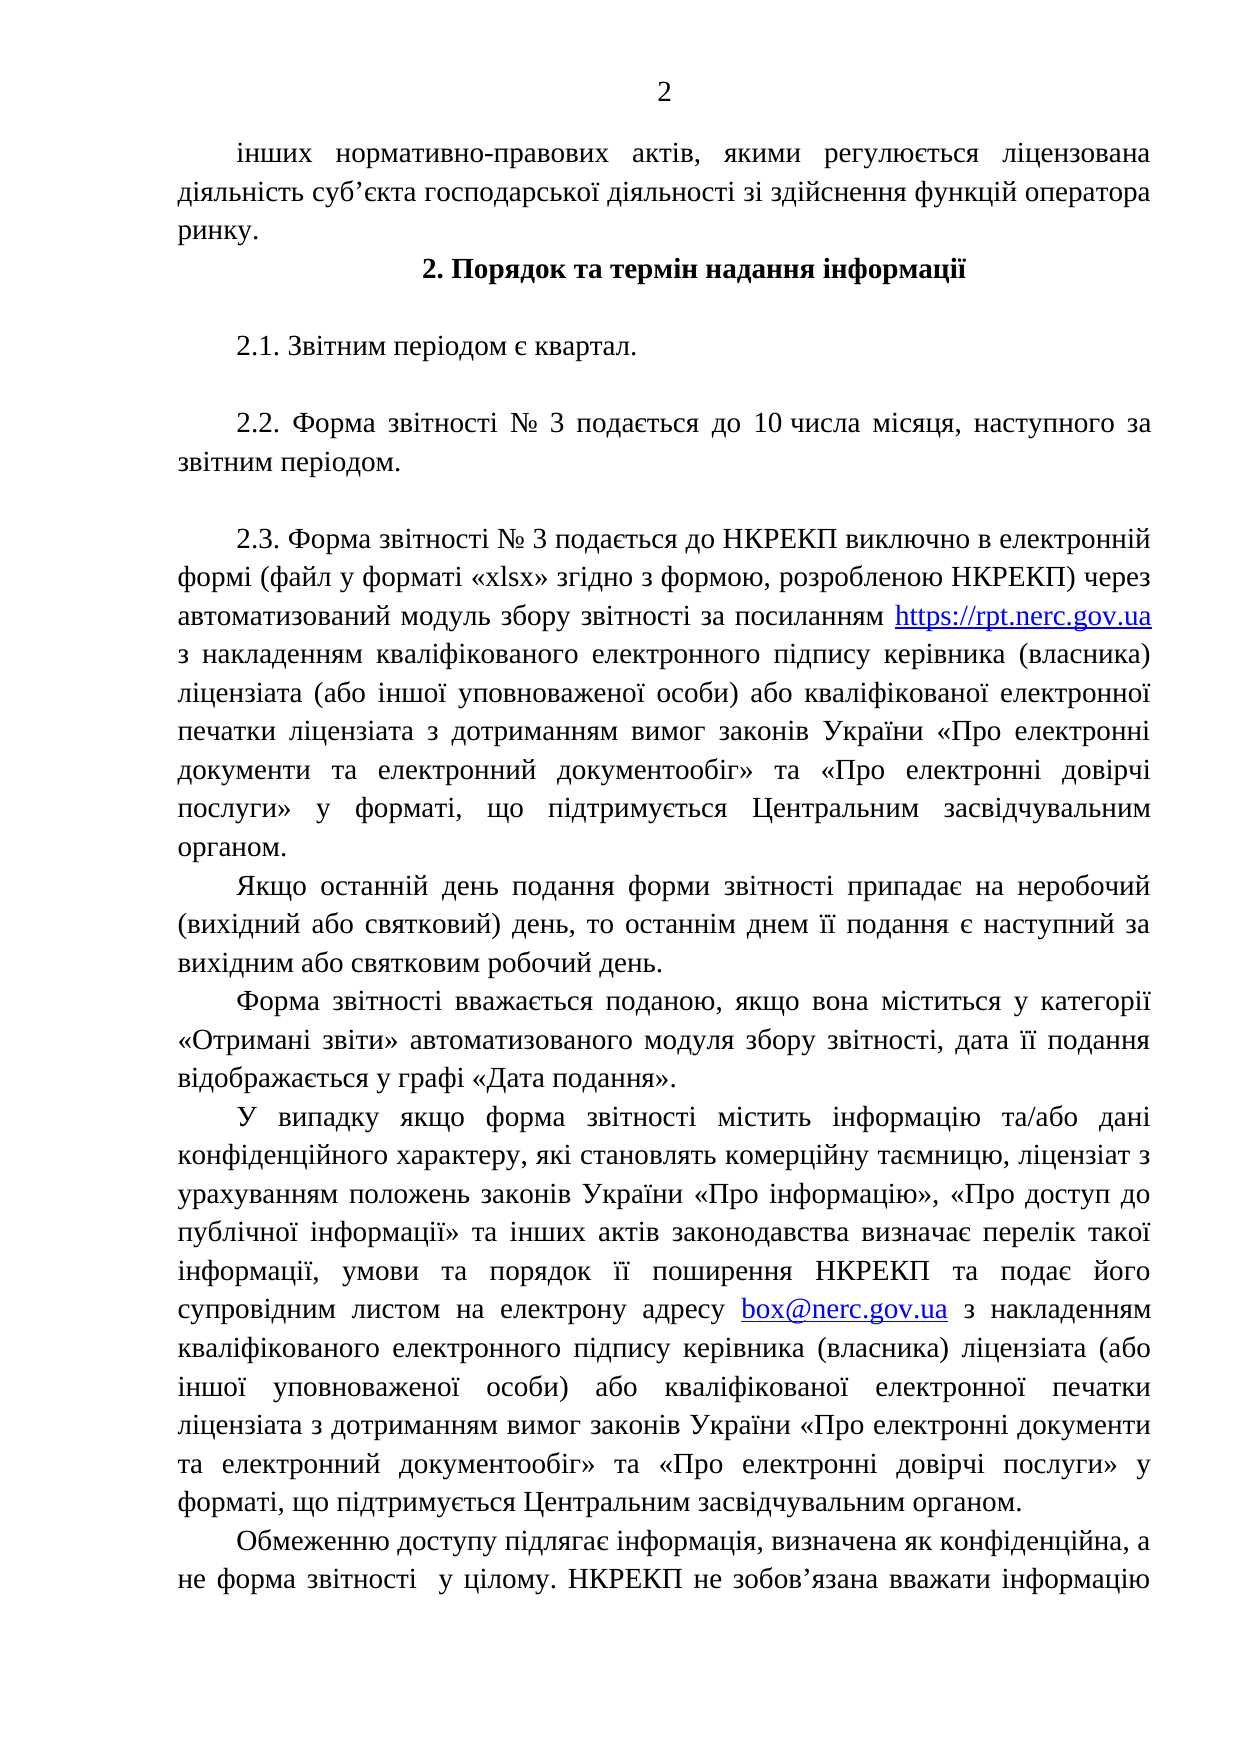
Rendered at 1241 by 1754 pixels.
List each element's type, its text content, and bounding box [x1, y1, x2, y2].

text Форма звітності вважається поданою, якщо вона міститься у категорії «Отримані звіти» автоматизованого модуля збору звітності, дата її подання відображається у графі «Дата подання». [177, 983, 1152, 1094]
text У випадку якщо форма звітності містить інформацію та/або дані конфіденційного характеру, які становлять комерційну таємницю, ліцензіат з урахуванням положень законів України «Про інформацію», «Про доступ до публічної інформації» та інших актів законодавства визначає перелік такої інформації, умови та порядок її поширення НКРЕКП та подає його супровідним листом на електрону адресу box@nerc.gov.ua з накладенням кваліфікованого електронного підпису керівника (власника) ліцензіата (або іншої уповноваженої особи) або кваліфікованої електронної печатки ліцензіата з дотриманням вимог законів України «Про електронні документи та електронний документообіг» та «Про електронні довірчі послуги» у форматі, що підтримується Центральним засвідчувальним органом. [177, 1099, 1152, 1518]
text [177, 1523, 1152, 1595]
text 2.2. Форма звітності № 3 подається до 10 числа місяця, наступного за звітним періодом. [177, 405, 1152, 477]
text 2.1. Звітним періодом є квартал. [177, 328, 1152, 362]
text інших нормативно-правових актів, якими регулюється ліцензована діяльність суб’єкта господарської діяльності зі здійснення функцій оператора ринку. [177, 135, 1152, 246]
text 2. Порядок та термін надання інформації [177, 251, 1152, 284]
text Якщо останній день подання форми звітності припадає на неробочий (вихідний або святковий) день, то останнім днем її подання є наступний за вихідним або святковим робочий день. [177, 868, 1152, 978]
text 2.3. Форма звітності № 3 подається до НКРЕКП виключно в електронній формі (файл у форматі «xlsx» згідно з формою, розробленою НКРЕКП) через автоматизований модуль збору звітності за посиланням https://rpt.nerc.gov.ua з накладенням кваліфікованого електронного підпису керівника (власника) ліцензіата (або іншої уповноваженої особи) або кваліфікованої електронної печатки ліцензіата з дотриманням вимог законів України «Про електронні документи та електронний документообіг» та «Про електронні довірчі послуги» у форматі, що підтримується Центральним засвідчувальним органом. [177, 521, 1152, 863]
